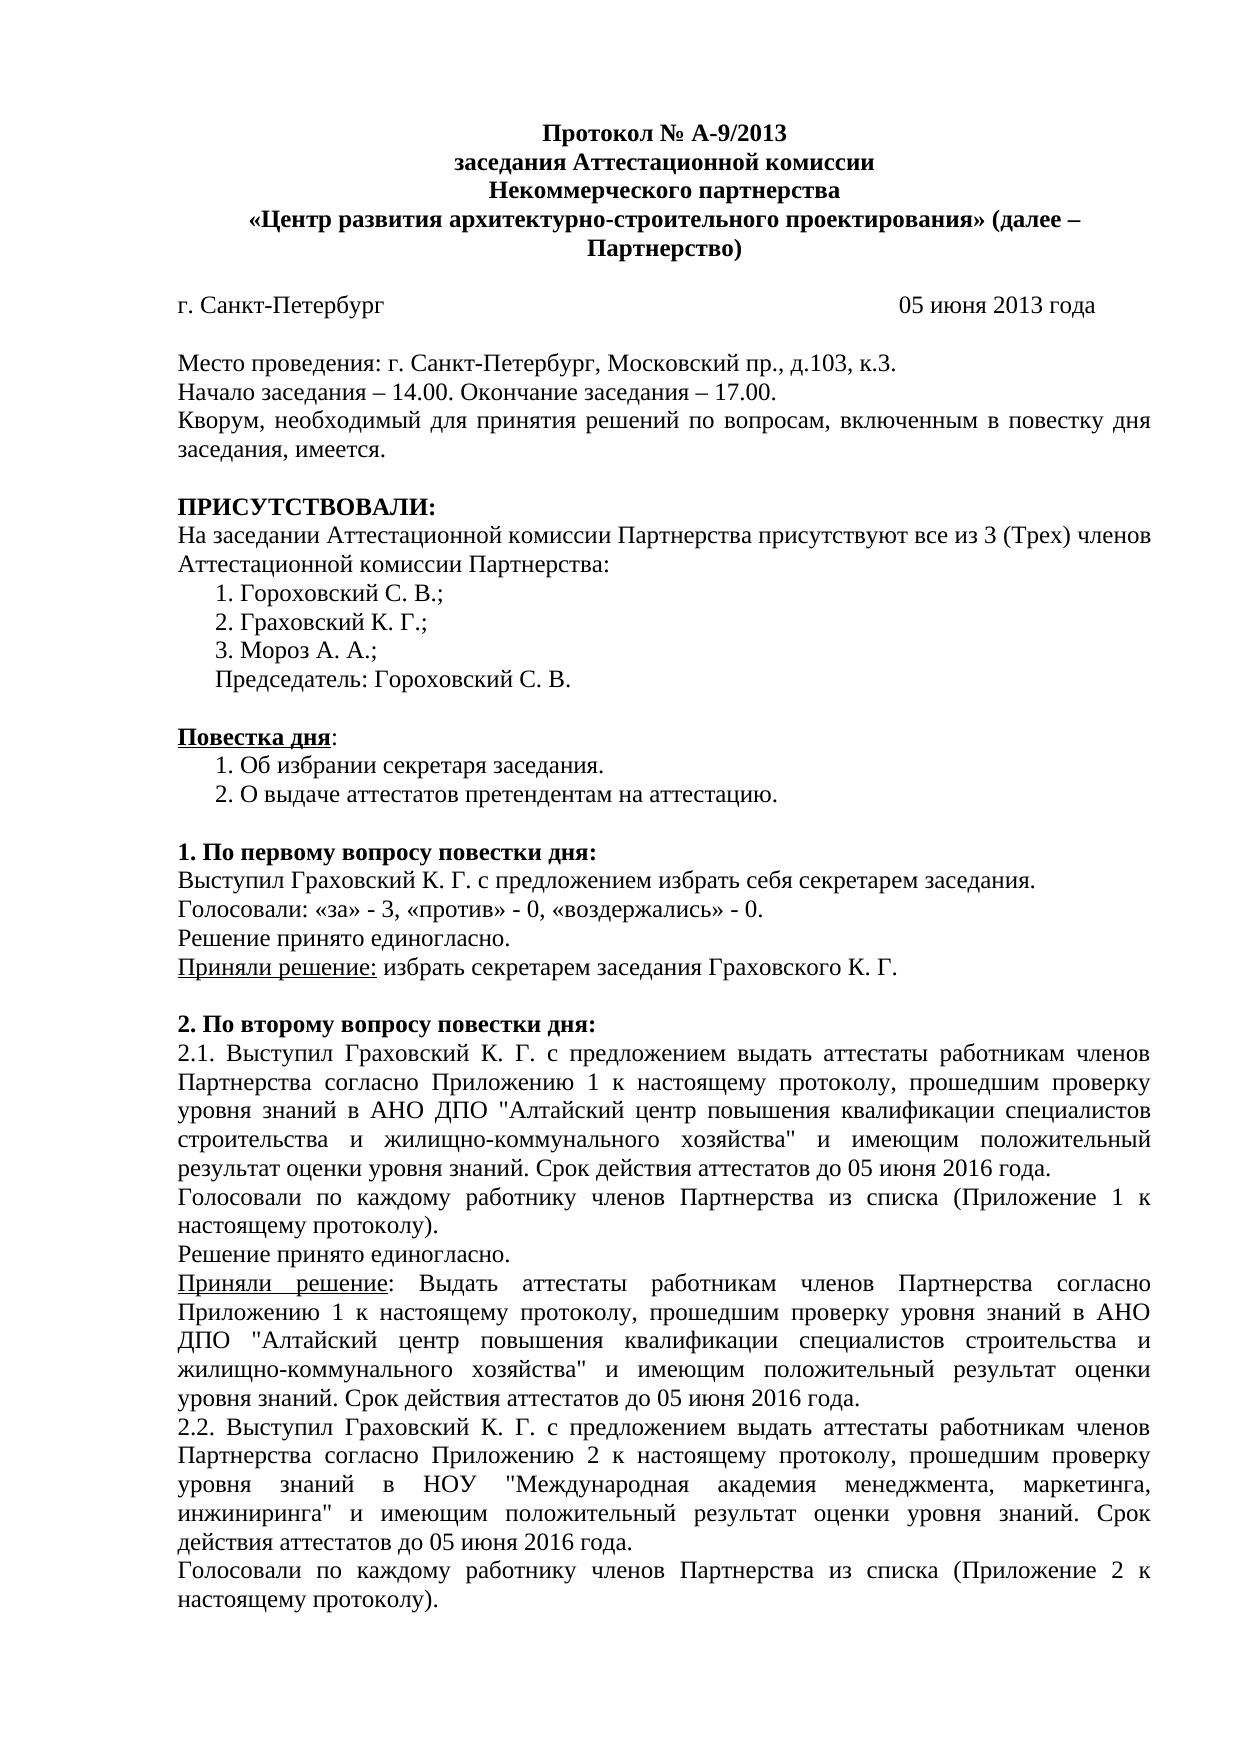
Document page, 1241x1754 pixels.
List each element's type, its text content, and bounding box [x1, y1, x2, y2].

text 2. Граховский К. Г.; [215, 607, 1152, 636]
text Место проведения: г. Санкт-Петербург, Московский пр., д.103, к.3. [177, 348, 1152, 377]
text 2.2. Выступил Граховский К. Г. с предложением выдать аттестаты работникам членов Партнерства согласно Приложению 2 к настоящему протоколу, прошедшим проверку уровня знаний в НОУ "Международная академия менеджмента, маркетинга, инжиниринга" и имеющим положительный результат оценки уровня знаний. Срок действия аттестатов до 05 июня 2016 года. [177, 1412, 1152, 1556]
text 1. По первому вопросу повестки дня: [177, 837, 1152, 866]
text На заседании Аттестационной комиссии Партнерства присутствуют все из 3 (Трех) членов Аттестационной комиссии Партнерства: [177, 521, 1152, 578]
text 2.1. Выступил Граховский К. Г. с предложением выдать аттестаты работникам членов Партнерства согласно Приложению 1 к настоящему протоколу, прошедшим проверку уровня знаний в АНО ДПО "Алтайский центр повышения квалификации специалистов строительства и жилищно-коммунального хозяйства" и имеющим положительный результат оценки уровня знаний. Срок действия аттестатов до 05 июня 2016 года. [177, 1038, 1152, 1182]
text 2. О выдаче аттестатов претендентам на аттестацию. [215, 779, 1152, 808]
text Кворум, необходимый для принятия решений по вопросам, включенным в повестку дня заседания, имеется. [177, 406, 1152, 463]
text 3. Мороз А. А.; [215, 636, 1152, 664]
text Некоммерческого партнерства [177, 176, 1152, 204]
text Председатель: Гороховский С. В. [215, 664, 1152, 693]
text Протокол № А-9/2013 [177, 118, 1152, 147]
text заседания Аттестационной комиссии [177, 147, 1152, 176]
text «Центр развития архитектурно-строительного проектирования» (далее – Партнерство) [177, 204, 1152, 262]
text ПРИСУТСТВОВАЛИ: [177, 492, 1152, 521]
text Голосовали по каждому работнику членов Партнерства из списка (Приложение 2 к настоящему протоколу). [177, 1556, 1152, 1613]
text Решение принято единогласно. [177, 923, 1152, 952]
text Голосовали: «за» - 3, «против» - 0, «воздержались» - 0. [177, 894, 1152, 923]
text Начало заседания – 14.00. Окончание заседания – 17.00. [177, 377, 1152, 406]
text 2. По второму вопросу повестки дня: [177, 1009, 1152, 1038]
text Приняли решение: Выдать аттестаты работникам членов Партнерства согласно Приложению 1 к настоящему протоколу, прошедшим проверку уровня знаний в АНО ДПО "Алтайский центр повышения квалификации специалистов строительства и жилищно-коммунального хозяйства" и имеющим положительный результат оценки уровня знаний. Срок действия аттестатов до 05 июня 2016 года. [177, 1268, 1152, 1412]
text г. Санкт-Петербург 05 июня 2013 года [177, 291, 1152, 319]
text Выступил Граховский К. Г. с предложением избрать себя секретарем заседания. [177, 866, 1152, 894]
text Повестка дня: [177, 722, 1152, 751]
text 1. Об избрании секретаря заседания. [215, 751, 1152, 779]
text 1. Гороховский С. В.; [215, 578, 1152, 607]
text Решение принято единогласно. [177, 1239, 1152, 1268]
text Приняли решение: избрать секретарем заседания Граховского К. Г. [177, 952, 1152, 981]
text Голосовали по каждому работнику членов Партнерства из списка (Приложение 1 к настоящему протоколу). [177, 1182, 1152, 1239]
